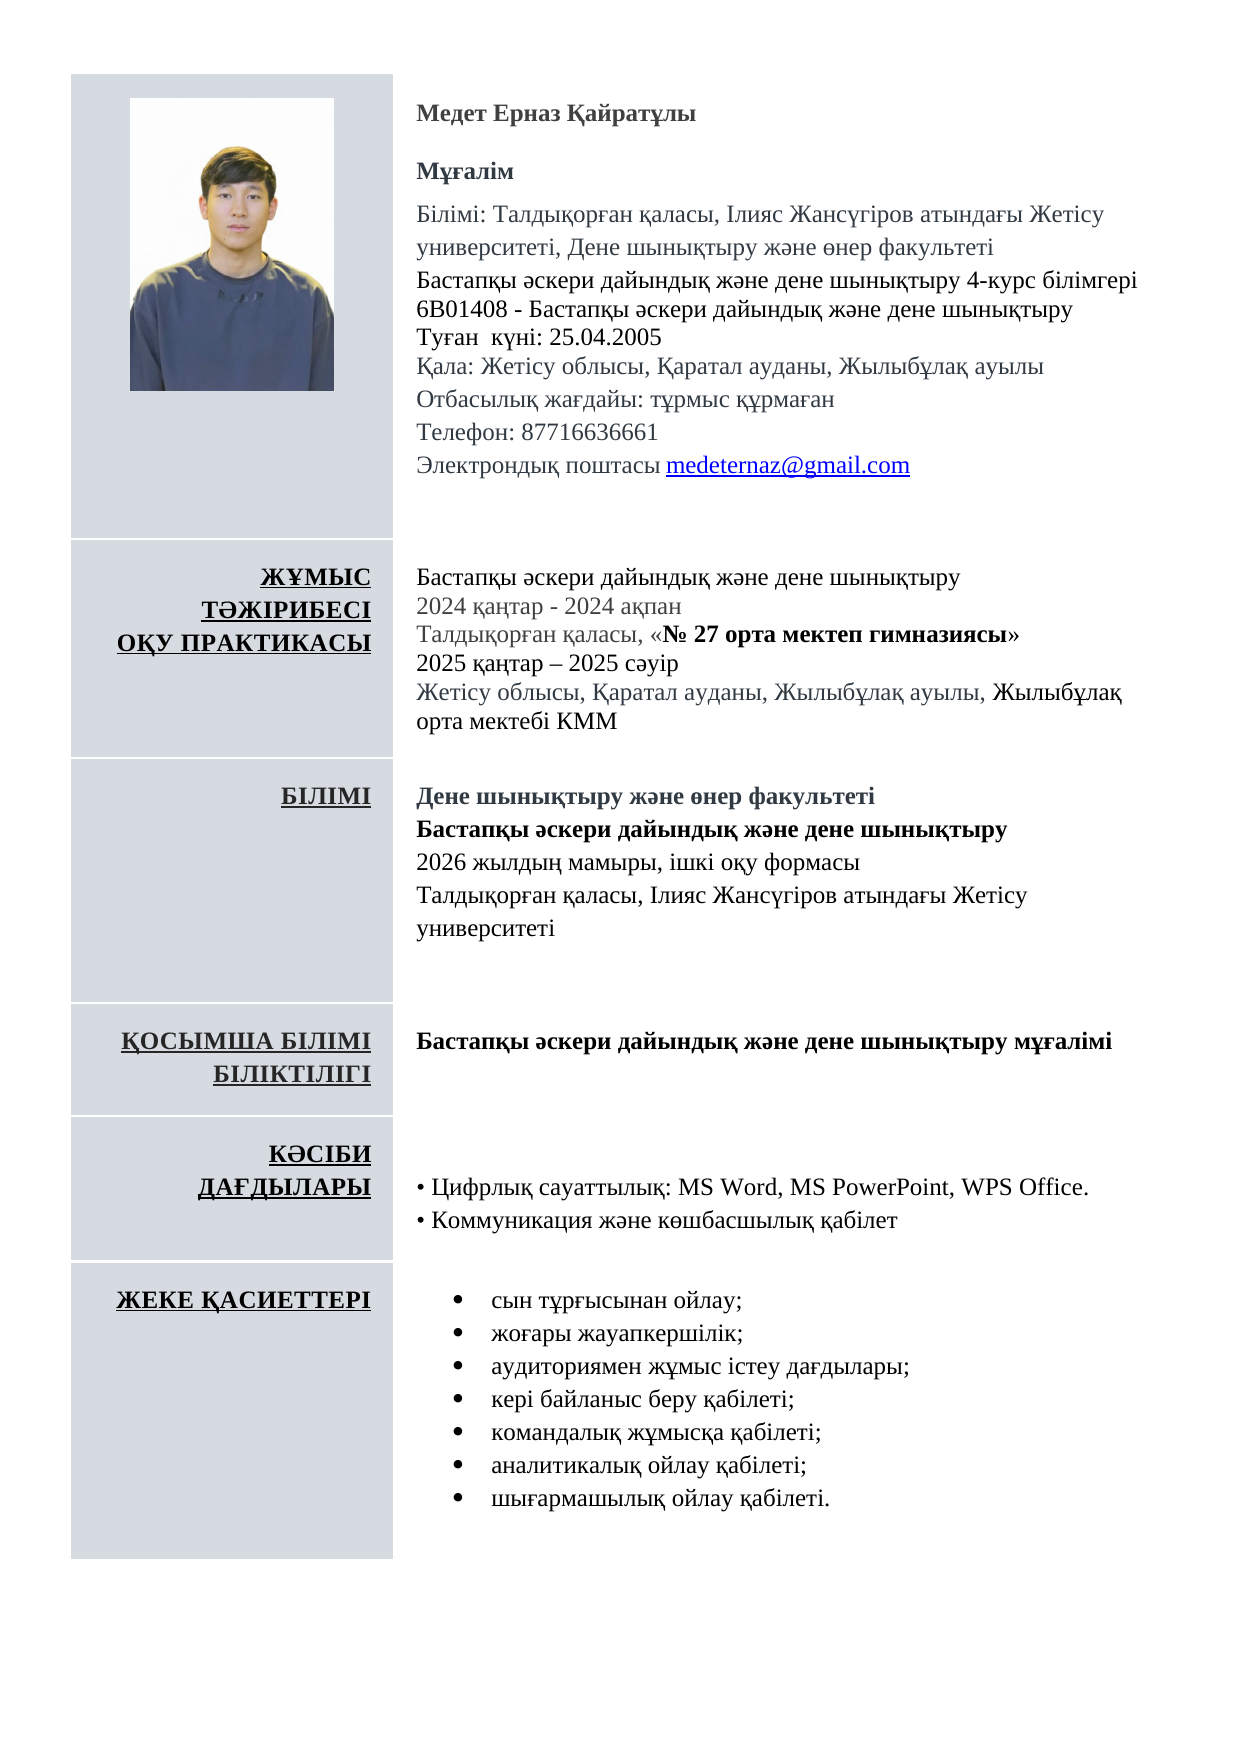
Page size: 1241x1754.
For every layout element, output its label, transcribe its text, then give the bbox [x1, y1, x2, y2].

table_cell Бастапқы әскери дайындық және дене шынықтыру 2024 қаңтар - 2024 ақпан Талдықорған қаласы, «№ 27 орта мектеп гимназиясы» 2025 қаңтар – 2025 сәуір Жетісу облысы, Қаратал ауданы, Жылыбұлақ ауылы, Жылыбұлақ орта мектебі КММ [395, 540, 1194, 757]
table_cell КӘСІБИ ДАҒДЫЛАРЫ [71, 1117, 393, 1260]
table_cell ЖЕКЕ ҚАСИЕТТЕРІ [71, 1263, 393, 1559]
table_cell БІЛІМІ [71, 759, 393, 1002]
picture [130, 98, 334, 391]
table_cell Дене шынықтыру және өнер факультеті Бастапқы әскери дайындық және дене шынықтыру 2026 жылдың мамыры, ішкі оқу формасы Талдықорған қаласы, Ілияс Жансүгіров атындағы Жетісу университеті [395, 759, 1194, 1002]
table_cell • Цифрлық сауаттылық: MS Word, MS PowerPoint, WPS Office. • Коммуникация және көшбасшылық қабілет [395, 1117, 1194, 1260]
table_cell сын тұрғысынан ойлау; жоғары жауапкершілік; аудиториямен жұмыс істеу дағдылары; кері байланыс беру қабілеті; командалық жұмысқа қабілеті; аналитикалық ойлау қабілеті; шығармашылық ойлау қабілеті. [395, 1263, 1194, 1559]
table_cell ЖҰМЫС ТӘЖІРИБЕСІ ОҚУ ПРАКТИКАСЫ [71, 540, 393, 757]
table_header Медет Ерназ Қайратұлы Мұғалім Білімі: Талдықорған қаласы, Ілияс Жансүгіров атындағы Жетісу университеті, Дене шынықтыру және өнер факультеті Бастапқы әскери дайындық және дене шынықтыру 4-курс білімгері 6В01408 - Бастапқы әскери дайындық және дене шынықтыру Туған күні: 25.04.2005 Қала: Жетісу облысы, Қаратал ауданы, Жылыбұлақ ауылы Отбасылық жағдайы: тұрмыс құрмаған Телефон: 87716636661 Электрондық поштасы medeternaz@gmail.com [395, 76, 1194, 538]
table_cell ҚОСЫМША БІЛІМІ БІЛІКТІЛІГІ [71, 1004, 393, 1115]
table_header [71, 74, 393, 538]
table_cell Бастапқы әскери дайындық және дене шынықтыру мұғалімі [395, 1004, 1194, 1115]
